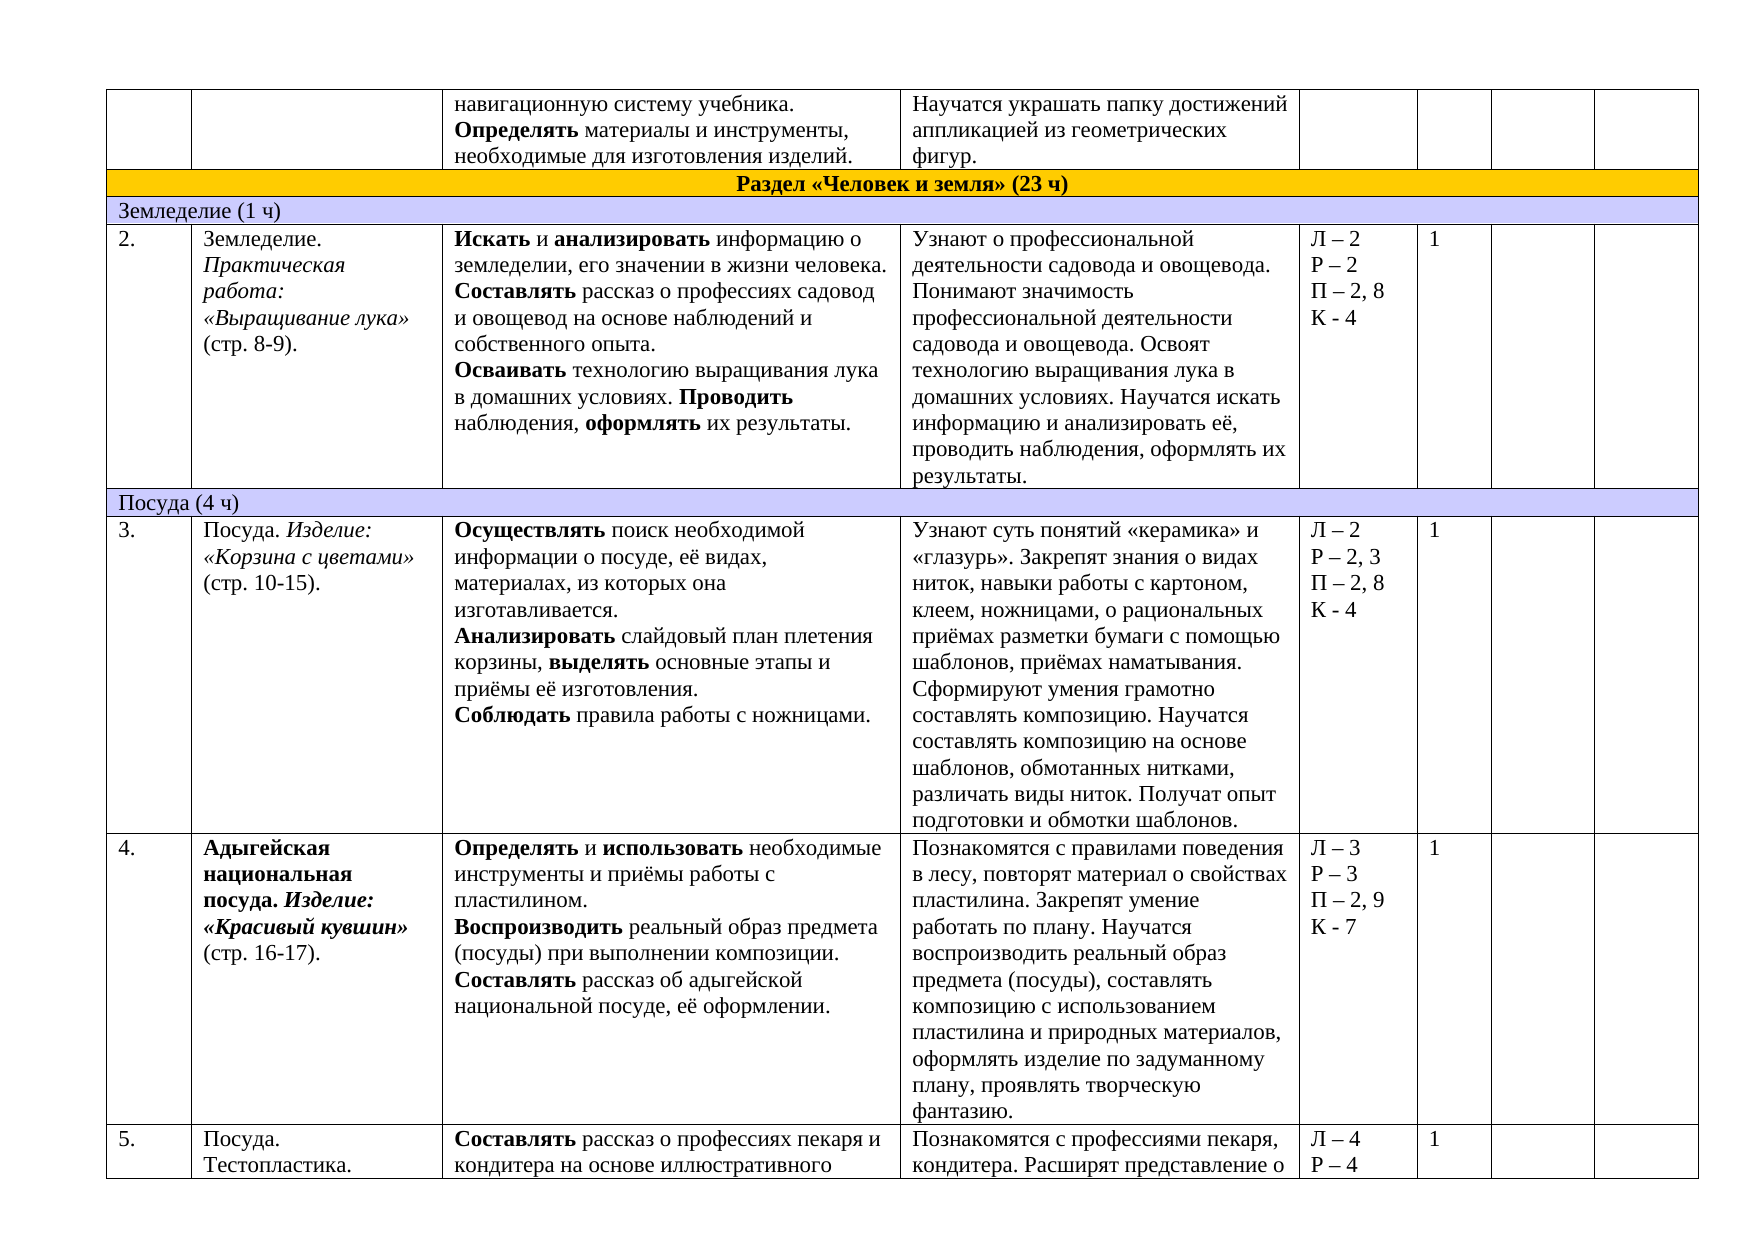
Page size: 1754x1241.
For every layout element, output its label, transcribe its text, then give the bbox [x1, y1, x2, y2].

table_cell Земледелие. Практическая работа: «Выращивание лука» (стр. 8-9). [192, 225, 442, 488]
table_cell 1 [1418, 225, 1491, 488]
table_cell Узнают суть понятий «керамика» и «глазурь». Закрепят знания о видах ниток, навыки работы с картоном, клеем, ножницами, о рациональных приёмах разметки бумаги с помощью шаблонов, приёмах наматывания. Сформируют умения грамотно составлять композицию. Научатся составлять композицию на основе шаблонов, обмотанных нитками, различать виды ниток. Получат опыт подготовки и обмотки шаблонов. [901, 517, 1299, 833]
table_cell Познакомятся с правилами поведения в лесу, повторят материал о свойствах пластилина. Закрепят умение работать по плану. Научатся воспроизводить реальный образ предмета (посуды), составлять композицию с использованием пластилина и природных материалов, оформлять изделие по задуманному плану, проявлять творческую фантазию. [901, 834, 1299, 1124]
table_cell Посуда. Изделие: «Корзина с цветами» (стр. 10-15). [192, 517, 442, 833]
table_cell Узнают о профессиональной деятельности садовода и овощевода. Понимают значимость профессиональной деятельности садовода и овощевода. Освоят технологию выращивания лука в домашних условиях. Научатся искать информацию и анализировать её, проводить наблюдения, оформлять их результаты. [901, 225, 1299, 488]
table_cell 1 [1418, 517, 1491, 833]
table_cell 1 [1418, 1125, 1491, 1177]
table_cell Осуществлять поиск необходимой информации о посуде, её видах, материалах, из которых она изготавливается. Анализировать слайдовый план плетения корзины, выделять основные этапы и приёмы её изготовления. Соблюдать правила работы с ножницами. [443, 517, 900, 833]
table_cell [443, 90, 900, 169]
table_cell 2. [107, 225, 191, 488]
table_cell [192, 1125, 442, 1177]
table_cell [1595, 225, 1698, 488]
table_cell 3. [107, 517, 191, 833]
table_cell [192, 90, 442, 169]
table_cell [1300, 1125, 1417, 1177]
table_cell 1. [107, 90, 191, 169]
table_cell Раздел «Человек и земля» (23 ч) [107, 170, 1698, 196]
table_cell [1595, 517, 1698, 833]
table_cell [901, 90, 1299, 169]
table_cell Посуда (4 ч) [107, 489, 1698, 516]
table_cell Л – 2 Р – 2, 3 П – 2, 8 К - 4 [1300, 517, 1417, 833]
table_cell Искать и анализировать информацию о земледелии, его значении в жизни человека. Составлять рассказ о профессиях садовод и овощевод на основе наблюдений и собственного опыта. Осваивать технологию выращивания лука в домашних условиях. Проводить наблюдения, оформлять их результаты. [443, 225, 900, 488]
table_cell [1492, 834, 1594, 1124]
table_cell Л – 3 Р – 3 П – 2, 9 К - 7 [1300, 834, 1417, 1124]
table_cell 5. [107, 1125, 191, 1177]
table_cell Определять и использовать необходимые инструменты и приёмы работы с пластилином. Воспроизводить реальный образ предмета (посуды) при выполнении композиции. Составлять рассказ об адыгейской национальной посуде, её оформлении. [443, 834, 900, 1124]
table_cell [1300, 90, 1417, 169]
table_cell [443, 1125, 900, 1177]
table_cell 4. [107, 834, 191, 1124]
table_cell [1492, 517, 1594, 833]
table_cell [901, 1125, 1299, 1177]
table_cell Земледелие (1 ч) [107, 197, 1698, 223]
table_cell Адыгейская национальная посуда. Изделие: «Красивый кувшин» (стр. 16-17). [192, 834, 442, 1124]
table_cell [1492, 225, 1594, 488]
table_cell 1 [1418, 90, 1491, 169]
table_cell Л – 2 Р – 2 П – 2, 8 К - 4 [1300, 225, 1417, 488]
table_cell [1492, 1125, 1594, 1177]
table_cell [1595, 1125, 1698, 1177]
table_cell 1 [1418, 834, 1491, 1124]
table_cell [1595, 90, 1698, 169]
table_cell [1595, 834, 1698, 1124]
table_cell [1492, 90, 1594, 169]
